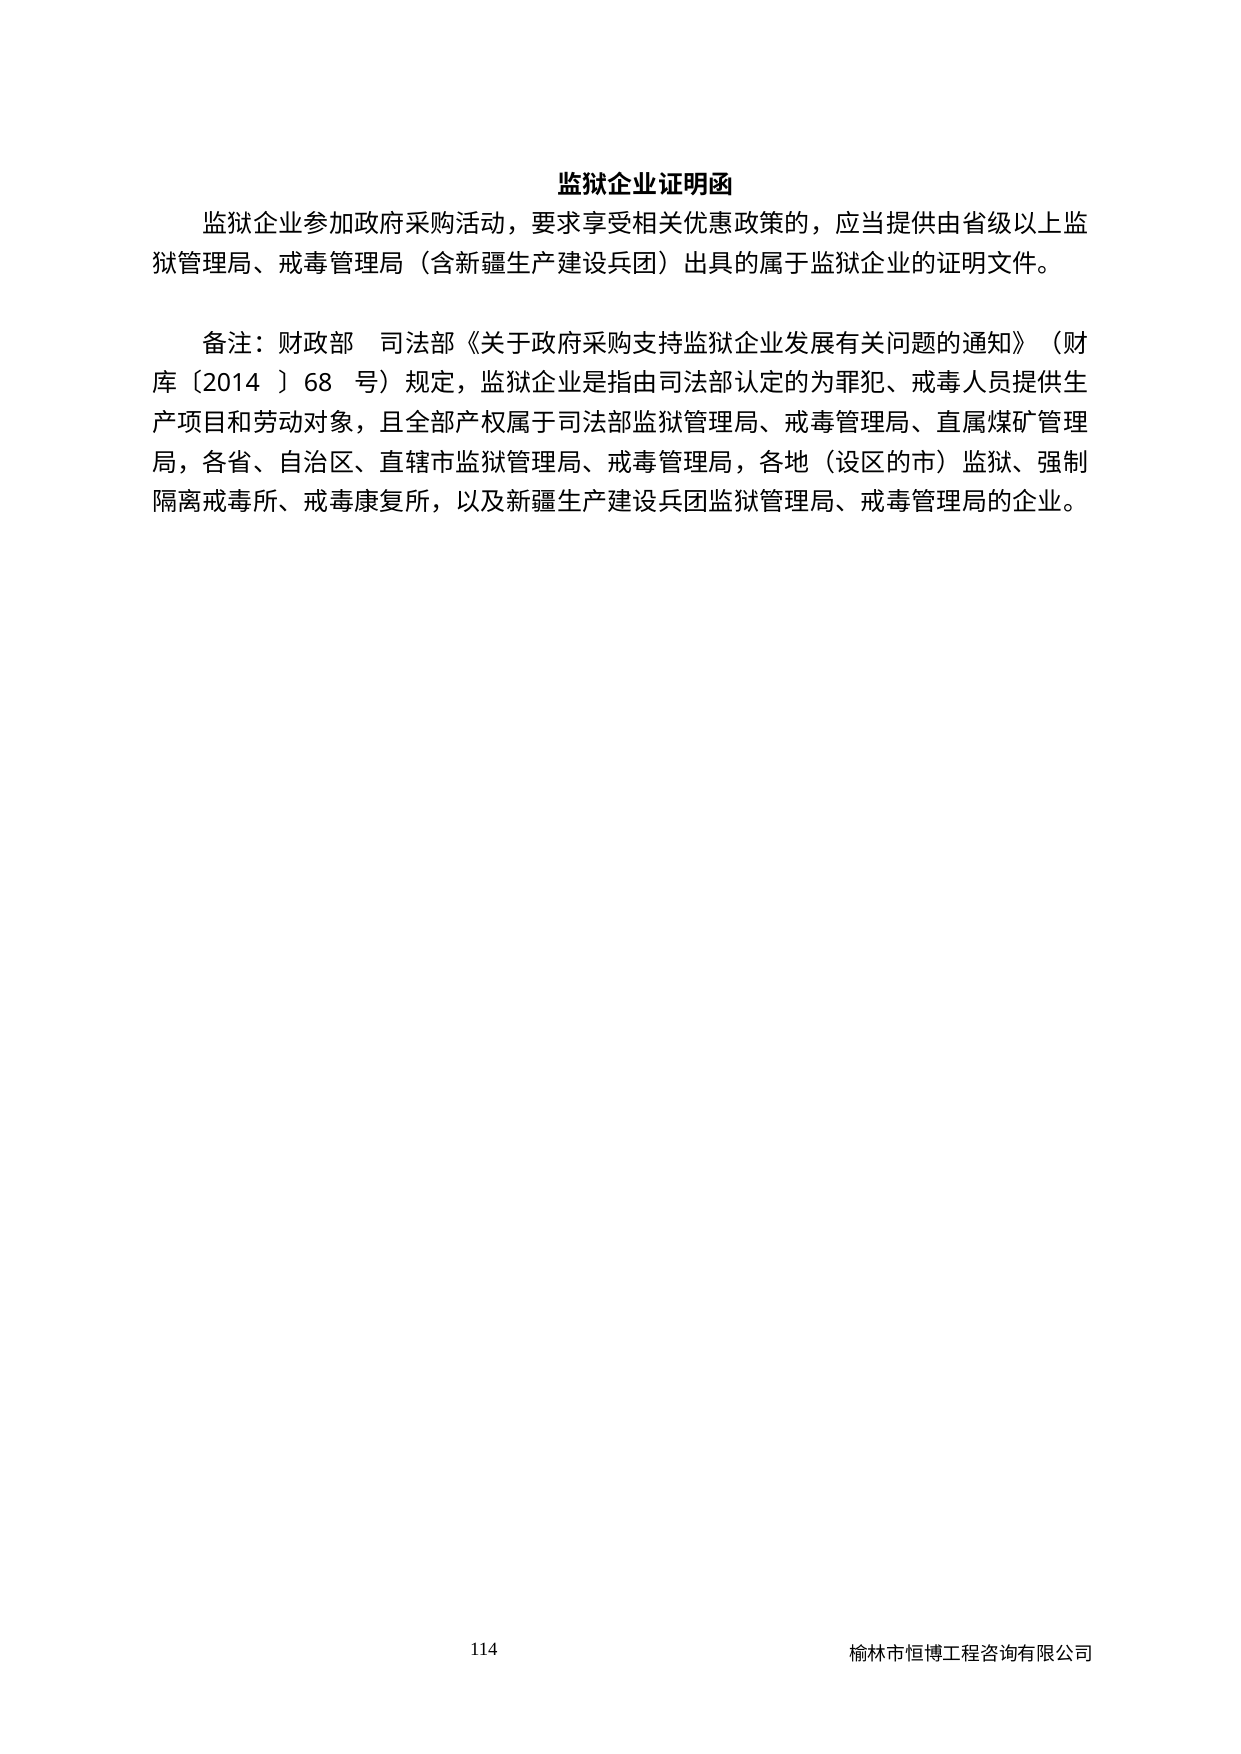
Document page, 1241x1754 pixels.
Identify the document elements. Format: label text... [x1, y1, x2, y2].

text 备注：财政部 司法部《关于政府采购支持监狱企业发展有关问题的通知》（财库〔2014〕68号）规定，监狱企业是指由司法部认定的为罪犯、戒毒人员提供生产项目和劳动对象，且全部产权属于司法部监狱管理局、戒毒管理局、直属煤矿管理局，各省、自治区、直辖市监狱管理局、戒毒管理局，各地（设区的市）监狱、强制隔离戒毒所、戒毒康复所，以及新疆生产建设兵团监狱管理局、戒毒管理局的企业。 [152, 321, 1088, 520]
text 监狱企业参加政府采购活动，要求享受相关优惠政策的，应当提供由省级以上监狱管理局、戒毒管理局（含新疆生产建设兵团）出具的属于监狱企业的证明文件。 [152, 202, 1088, 282]
text 监狱企业证明函 [152, 163, 1088, 202]
